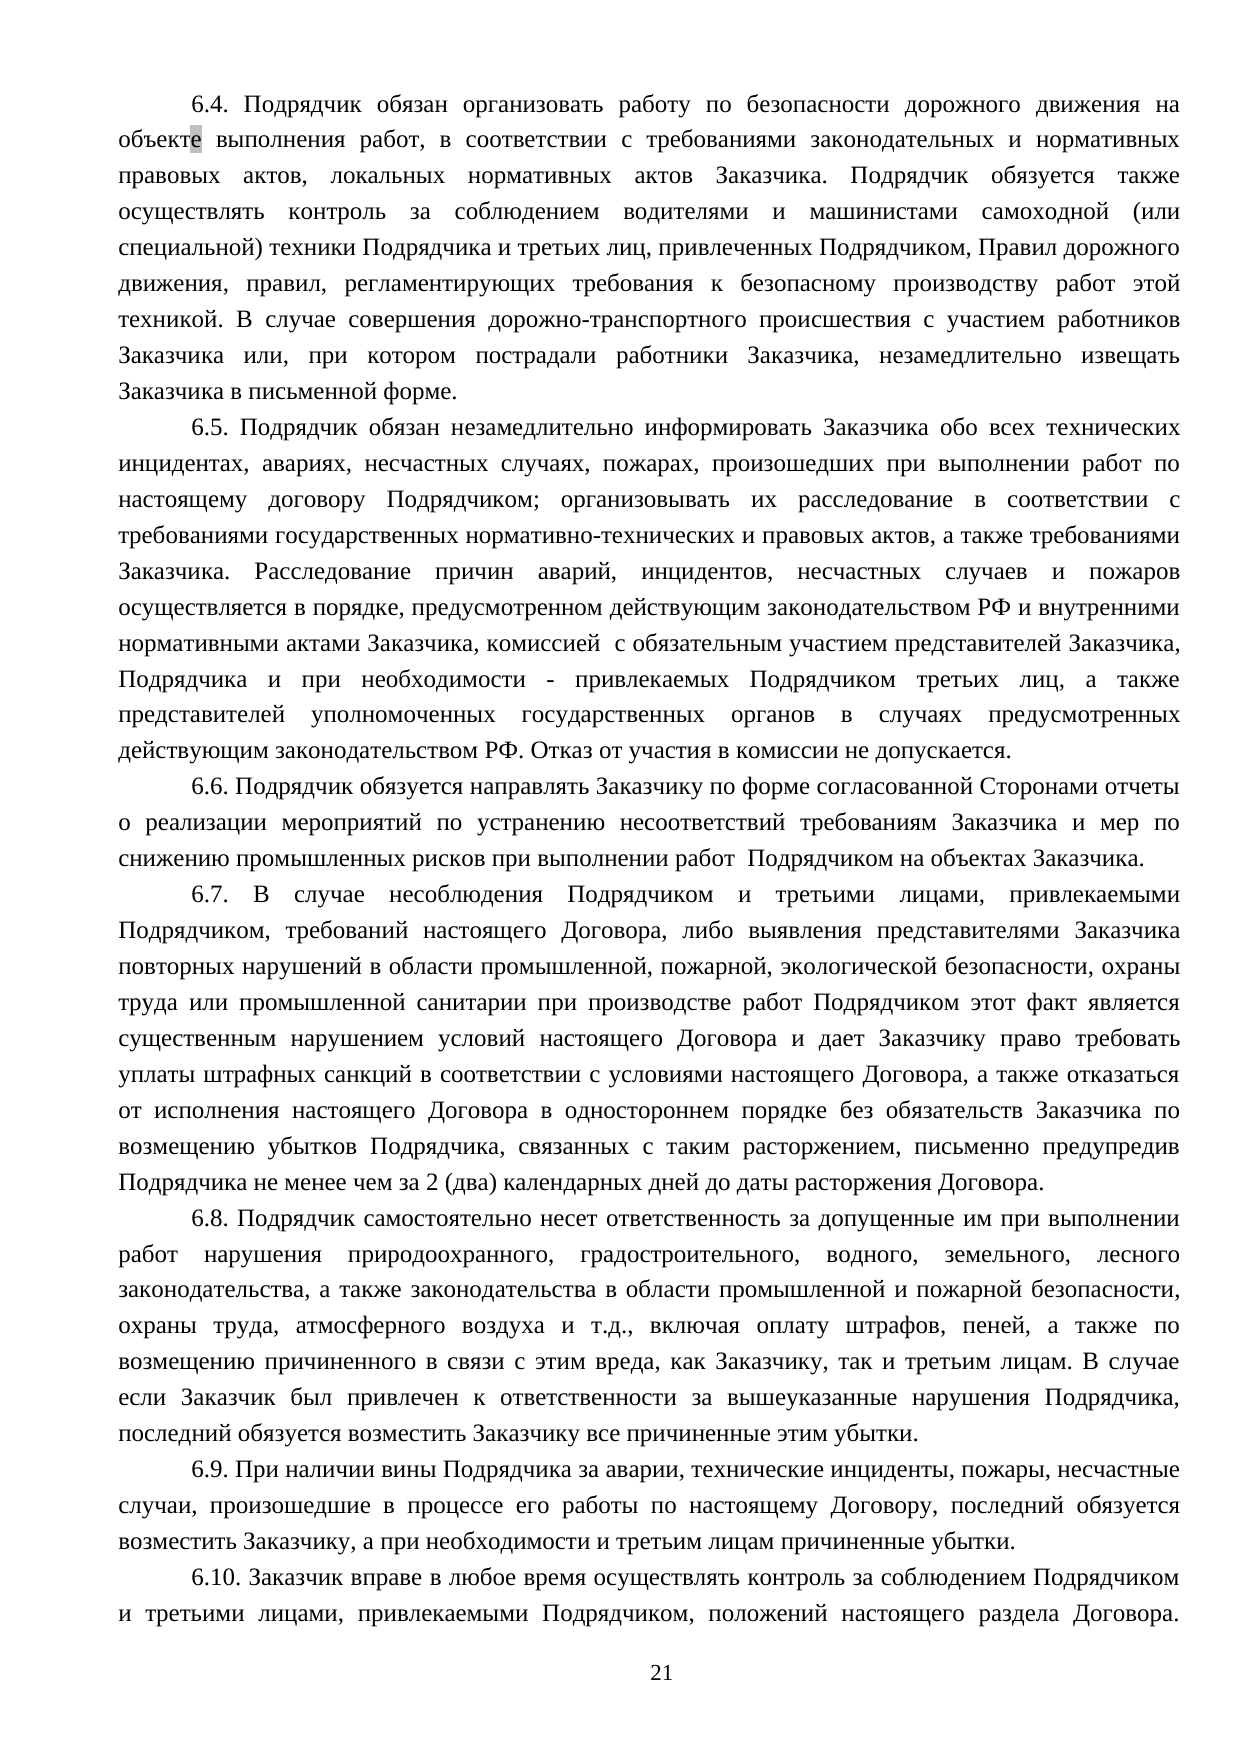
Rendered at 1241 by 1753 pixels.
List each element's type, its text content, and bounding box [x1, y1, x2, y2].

text 6.7. В случае несоблюдения Подрядчиком и третьими лицами, привлекаемыми Подрядчиком, требований настоящего Договора, либо выявления представителями Заказчика повторных нарушений в области промышленной, пожарной, экологической безопасности, охраны труда или промышленной санитарии при производстве работ Подрядчиком этот факт является существенным нарушением условий настоящего Договора и дает Заказчику право требовать уплаты штрафных санкций в соответствии с условиями настоящего Договора, а также отказаться от исполнения настоящего Договора в одностороннем порядке без обязательств Заказчика по возмещению убытков Подрядчика, связанных с таким расторжением, письменно предупредив Подрядчика не менее чем за 2 (два) календарных дней до даты расторжения Договора. [118, 879, 1181, 1196]
text 6.6. Подрядчик обязуется направлять Заказчику по форме согласованной Сторонами отчеты о реализации мероприятий по устранению несоответствий требованиям Заказчика и мер по снижению промышленных рисков при выполнении работ Подрядчиком на объектах Заказчика. [118, 771, 1181, 872]
text 6.8. Подрядчик самостоятельно несет ответственность за допущенные им при выполнении работ нарушения природоохранного, градостроительного, водного, земельного, лесного законодательства, а также законодательства в области промышленной и пожарной безопасности, охраны труда, атмосферного воздуха и т.д., включая оплату штрафов, пеней, а также по возмещению причиненного в связи с этим вреда, как Заказчику, так и третьим лицам. В случае если Заказчик был привлечен к ответственности за вышеуказанные нарушения Подрядчика, последний обязуется возместить Заказчику все причиненные этим убытки. [118, 1203, 1181, 1447]
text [118, 1562, 1181, 1627]
text 6.9. При наличии вины Подрядчика за аварии, технические инциденты, пожары, несчастные случаи, произошедшие в процессе его работы по настоящему Договору, последний обязуется возместить Заказчику, а при необходимости и третьим лицам причиненные убытки. [118, 1454, 1181, 1555]
text 6.4. Подрядчик обязан организовать работу по безопасности дорожного движения на объекте выполнения работ, в соответствии с требованиями законодательных и нормативных правовых актов, локальных нормативных актов Заказчика. Подрядчик обязуется также осуществлять контроль за соблюдением водителями и машинистами самоходной (или специальной) техники Подрядчика и третьих лиц, привлеченных Подрядчиком, Правил дорожного движения, правил, регламентирующих требования к безопасному производству работ этой техникой. В случае совершения дорожно-транспортного происшествия с участием работников Заказчика или, при котором пострадали работники Заказчика, незамедлительно извещать Заказчика в письменной форме. [118, 89, 1181, 405]
text 6.5. Подрядчик обязан незамедлительно информировать Заказчика обо всех технических инцидентах, авариях, несчастных случаях, пожарах, произошедших при выполнении работ по настоящему договору Подрядчиком; организовывать их расследование в соответствии с требованиями государственных нормативно-технических и правовых актов, а также требованиями Заказчика. Расследование причин аварий, инцидентов, несчастных случаев и пожаров осуществляется в порядке, предусмотренном действующим законодательством РФ и внутренними нормативными актами Заказчика, комиссией с обязательным участием представителей Заказчика, Подрядчика и при необходимости - привлекаемых Подрядчиком третьих лиц, а также представителей уполномоченных государственных органов в случаях предусмотренных действующим законодательством РФ. Отказ от участия в комиссии не допускается. [118, 412, 1181, 764]
